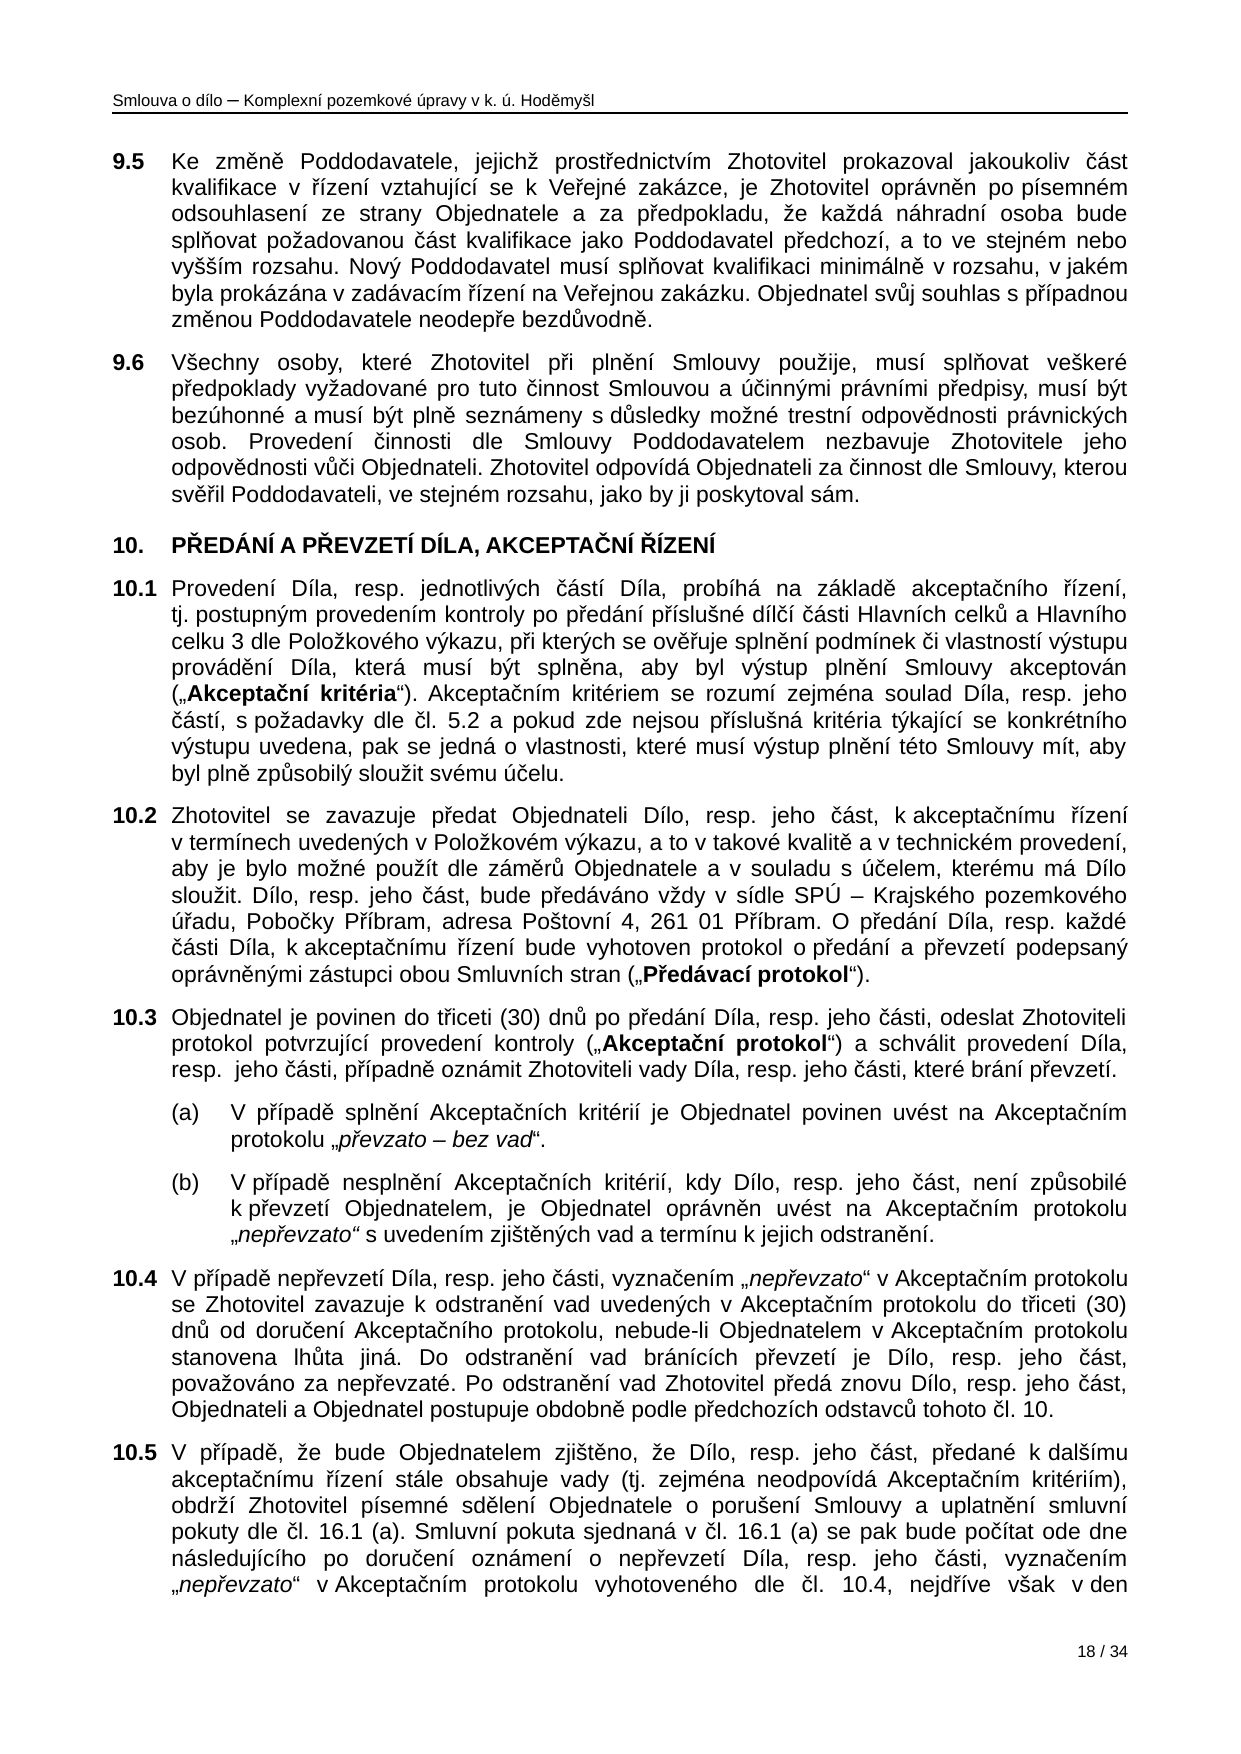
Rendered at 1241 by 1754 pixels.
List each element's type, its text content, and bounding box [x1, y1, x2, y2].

text V případě nepřevzetí Díla, resp. jeho části, vyznačením „nepřevzato“ v Akceptačním protokolu se Zhotovitel zavazuje k odstranění vad uvedených v Akceptačním protokolu do třiceti (30) dnů od doručení Akceptačního protokolu, nebude-li Objednatelem v Akceptačním protokolu stanovena lhůta jiná. Do odstranění vad bránících převzetí je Dílo, resp. jeho část, považováno za nepřevzaté. Po odstranění vad Zhotovitel předá znovu Dílo, resp. jeho část, Objednateli a Objednatel postupuje obdobně podle předchozích odstavců tohoto čl. 10. [112, 1264, 1128, 1423]
text Všechny osoby, které Zhotovitel při plnění Smlouvy použije, musí splňovat veškeré předpoklady vyžadované pro tuto činnost Smlouvou a účinnými právními předpisy, musí být bezúhonné a musí být plně seznámeny s důsledky možné trestní odpovědnosti právnických osob. Provedení činnosti dle Smlouvy Poddodavatelem nezbavuje Zhotovitele jeho odpovědnosti vůči Objednateli. Zhotovitel odpovídá Objednateli za činnost dle Smlouvy, kterou svěřil Poddodavateli, ve stejném rozsahu, jako by ji poskytoval sám. [112, 349, 1128, 507]
text Předání a převzetí Díla, Akceptační řízení [112, 532, 1128, 558]
text Ke změně Poddodavatele, jejichž prostřednictvím Zhotovitel prokazoval jakoukoliv část kvalifikace v řízení vztahující se k Veřejné zakázce, je Zhotovitel oprávněn po písemném odsouhlasení ze strany Objednatele a za předpokladu, že každá náhradní osoba bude splňovat požadovanou část kvalifikace jako Poddodavatel předchozí, a to ve stejném nebo vyšším rozsahu. Nový Poddodavatel musí splňovat kvalifikaci minimálně v rozsahu, v jakém byla prokázána v zadávacím řízení na Veřejnou zakázku. Objednatel svůj souhlas s případnou změnou Poddodavatele neodepře bezdůvodně. [112, 148, 1128, 332]
text Provedení Díla, resp. jednotlivých částí Díla, probíhá na základě akceptačního řízení, tj. postupným provedením kontroly po předání příslušné dílčí části Hlavních celků a Hlavního celku 3 dle Položkového výkazu, při kterých se ověřuje splnění podmínek či vlastností výstupu provádění Díla, která musí být splněna, aby byl výstup plnění Smlouvy akceptován („Akceptační kritéria“). Akceptačním kritériem se rozumí zejména soulad Díla, resp. jeho částí, s požadavky dle čl. 5.2 a pokud zde nejsou příslušná kritéria týkající se konkrétního výstupu uvedena, pak se jedná o vlastnosti, které musí výstup plnění této Smlouvy mít, aby byl plně způsobilý sloužit svému účelu. [112, 575, 1128, 786]
list V případě splnění Akceptačních kritérií je Objednatel povinen uvést na Akceptačním protokolu „převzato – bez vad“. [171, 1099, 1128, 1152]
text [112, 1439, 1128, 1597]
text Objednatel je povinen do třiceti (30) dnů po předání Díla, resp. jeho části, odeslat Zhotoviteli protokol potvrzující provedení kontroly („Akceptační protokol“) a schválit provedení Díla, resp. jeho části, případně oznámit Zhotoviteli vady Díla, resp. jeho části, které brání převzetí. [112, 1004, 1128, 1083]
list V případě nesplnění Akceptačních kritérií, kdy Dílo, resp. jeho část, není způsobilé k převzetí Objednatelem, je Objednatel oprávněn uvést na Akceptačním protokolu „nepřevzato“ s uvedením zjištěných vad a termínu k jejich odstranění. [171, 1169, 1128, 1248]
text Zhotovitel se zavazuje předat Objednateli Dílo, resp. jeho část, k akceptačnímu řízení v termínech uvedených v Položkovém výkazu, a to v takové kvalitě a v technickém provedení, aby je bylo možné použít dle záměrů Objednatele a v souladu s účelem, kterému má Dílo sloužit. Dílo, resp. jeho část, bude předáváno vždy v sídle SPÚ – Krajského pozemkového úřadu, Pobočky Příbram, adresa Poštovní 4, 261 01 Příbram. O předání Díla, resp. každé části Díla, k akceptačnímu řízení bude vyhotoven protokol o předání a převzetí podepsaný oprávněnými zástupci obou Smluvních stran („Předávací protokol“). [112, 802, 1128, 987]
